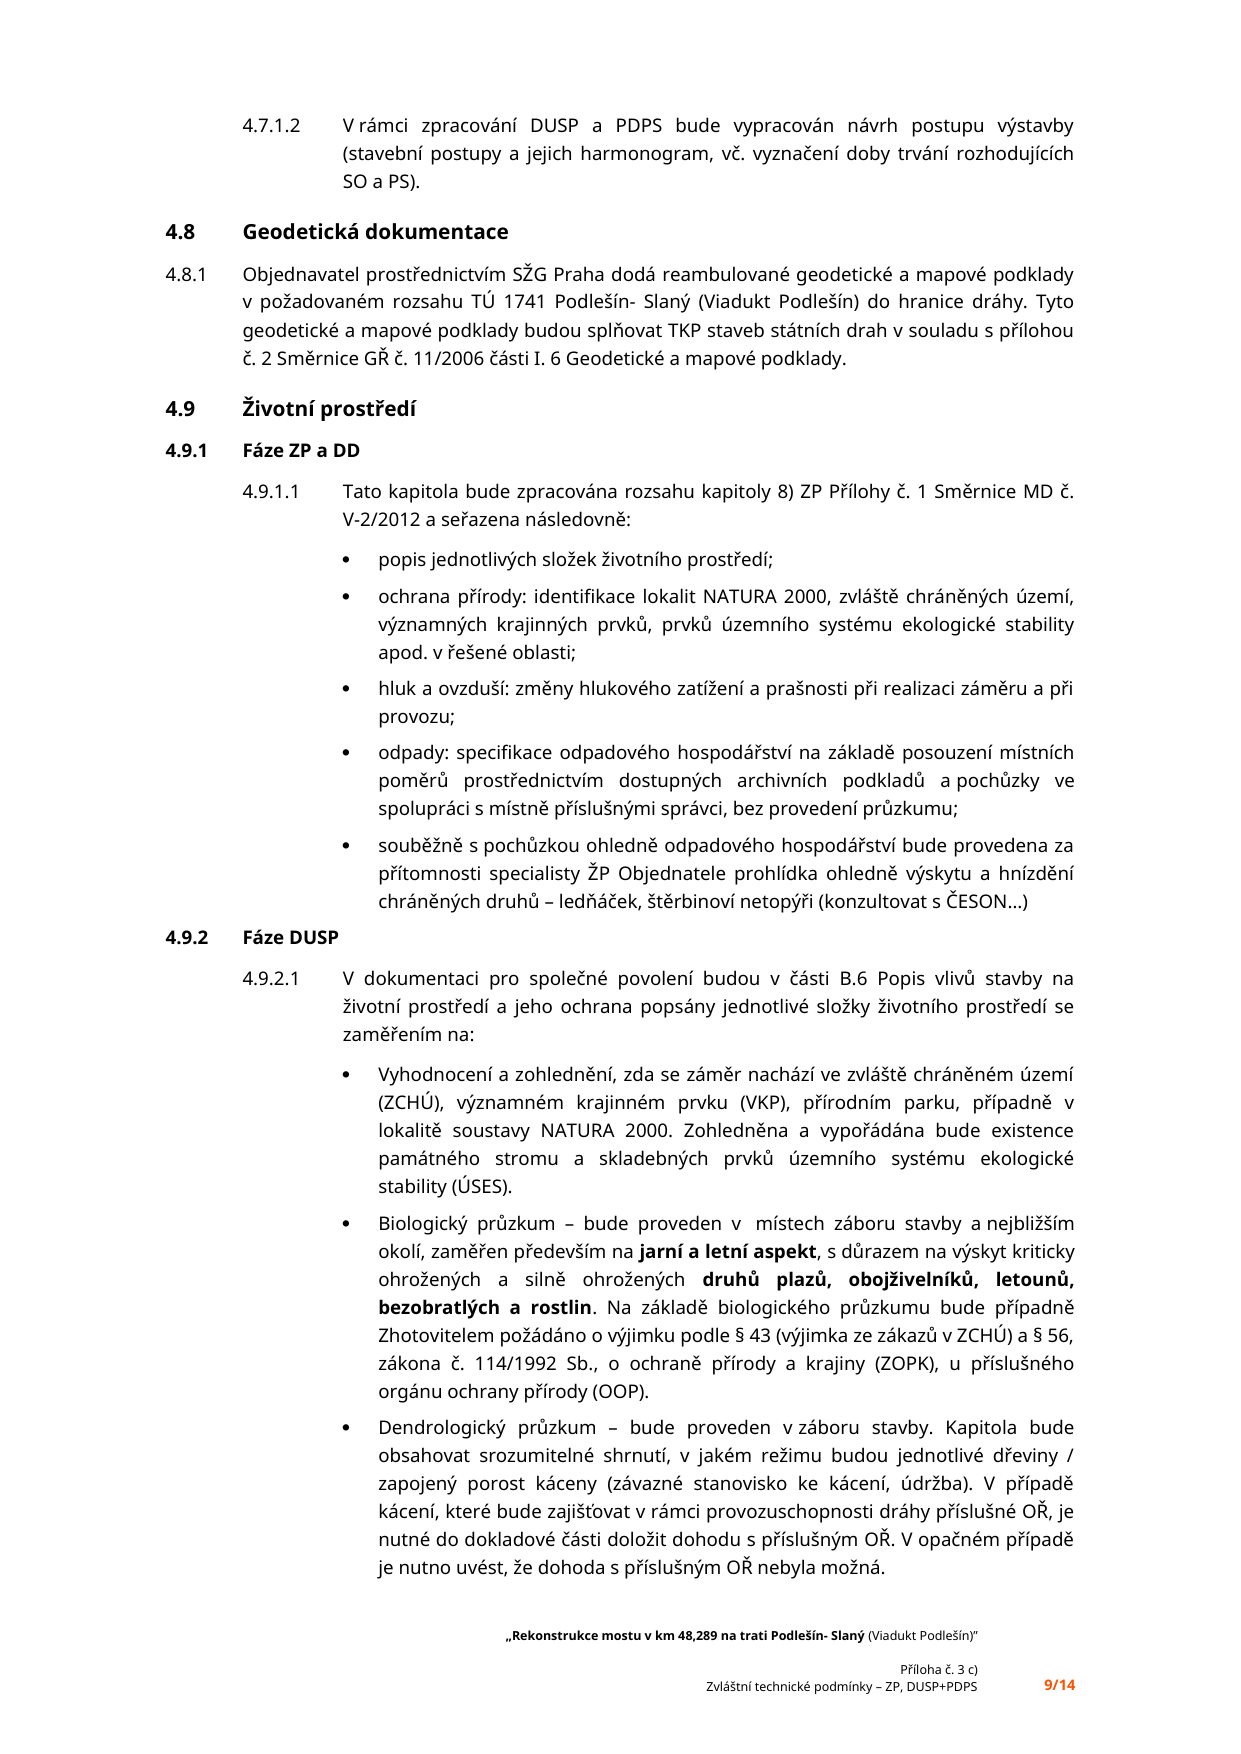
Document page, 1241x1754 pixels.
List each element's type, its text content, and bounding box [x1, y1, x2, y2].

text Objednavatel prostřednictvím SŽG Praha dodá reambulované geodetické a mapové podklady v požadovaném rozsahu TÚ 1741 Podlešín- Slaný (Viadukt Podlešín) do hranice dráhy. Tyto geodetické a mapové podklady budou splňovat TKP staveb státních drah v souladu s přílohou č. 2 Směrnice GŘ č. 11/2006 části I. 6 Geodetické a mapové podklady. [165, 261, 1075, 370]
text V dokumentaci pro společné povolení budou v části B.6 Popis vlivů stavby na životní prostředí a jeho ochrana popsány jednotlivé složky životního prostředí se zaměřením na: [242, 965, 1075, 1047]
text odpady: specifikace odpadového hospodářství na základě posouzení místních poměrů prostřednictvím dostupných archivních podkladů a pochůzky ve spolupráci s místně příslušnými správci, bez provedení průzkumu; [343, 740, 1075, 821]
text Životní prostředí [165, 394, 1075, 422]
text V rámci zpracování DUSP a PDPS bude vypracován návrh postupu výstavby (stavební postupy a jejich harmonogram, vč. vyznačení doby trvání rozhodujících SO a PS). [242, 112, 1075, 194]
text souběžně s pochůzkou ohledně odpadového hospodářství bude provedena za přítomnosti specialisty ŽP Objednatele prohlídka ohledně výskytu a hnízdění chráněných druhů – ledňáček, štěrbinoví netopýři (konzultovat s ČESON…) [343, 832, 1075, 914]
text Biologický průzkum – bude proveden v místech záboru stavby a nejbližším okolí, zaměřen především na jarní a letní aspekt, s důrazem na výskyt kriticky ohrožených a silně ohrožených druhů plazů, obojživelníků, letounů, bezobratlých a rostlin. Na základě biologického průzkumu bude případně Zhotovitelem požádáno o výjimku podle § 43 (výjimka ze zákazů v ZCHÚ) a § 56, zákona č. 114/1992 Sb., o ochraně přírody a krajiny (ZOPK), u příslušného orgánu ochrany přírody (OOP). [343, 1210, 1075, 1404]
text Fáze DUSP [165, 924, 1075, 950]
text Vyhodnocení a zohlednění, zda se záměr nachází ve zvláště chráněném území (ZCHÚ), významném krajinném prvku (VKP), přírodním parku, případně v lokalitě soustavy NATURA 2000. Zohledněna a vypořádána bude existence památného stromu a skladebných prvků územního systému ekologické stability (ÚSES). [343, 1062, 1075, 1199]
text Dendrologický průzkum – bude proveden v záboru stavby. Kapitola bude obsahovat srozumitelné shrnutí, v jakém režimu budou jednotlivé dřeviny / zapojený porost káceny (závazné stanovisko ke kácení, údržba). V případě kácení, které bude zajišťovat v rámci provozuschopnosti dráhy příslušné OŘ, je nutné do dokladové části doložit dohodu s příslušným OŘ. V opačném případě je nutno uvést, že dohoda s příslušným OŘ nebyla možná. [343, 1414, 1075, 1580]
text ochrana přírody: identifikace lokalit NATURA 2000, zvláště chráněných území, významných krajinných prvků, prvků územního systému ekologické stability apod. v řešené oblasti; [343, 583, 1075, 664]
text popis jednotlivých složek životního prostředí; [343, 547, 1075, 572]
text Tato kapitola bude zpracována rozsahu kapitoly 8) ZP Přílohy č. 1 Směrnice MD č. V-2/2012 a seřazena následovně: [242, 478, 1075, 532]
text hluk a ovzduší: změny hlukového zatížení a prašnosti při realizaci záměru a při provozu; [343, 675, 1075, 729]
text Fáze ZP a DD [165, 437, 1075, 463]
text Geodetická dokumentace [165, 217, 1075, 246]
